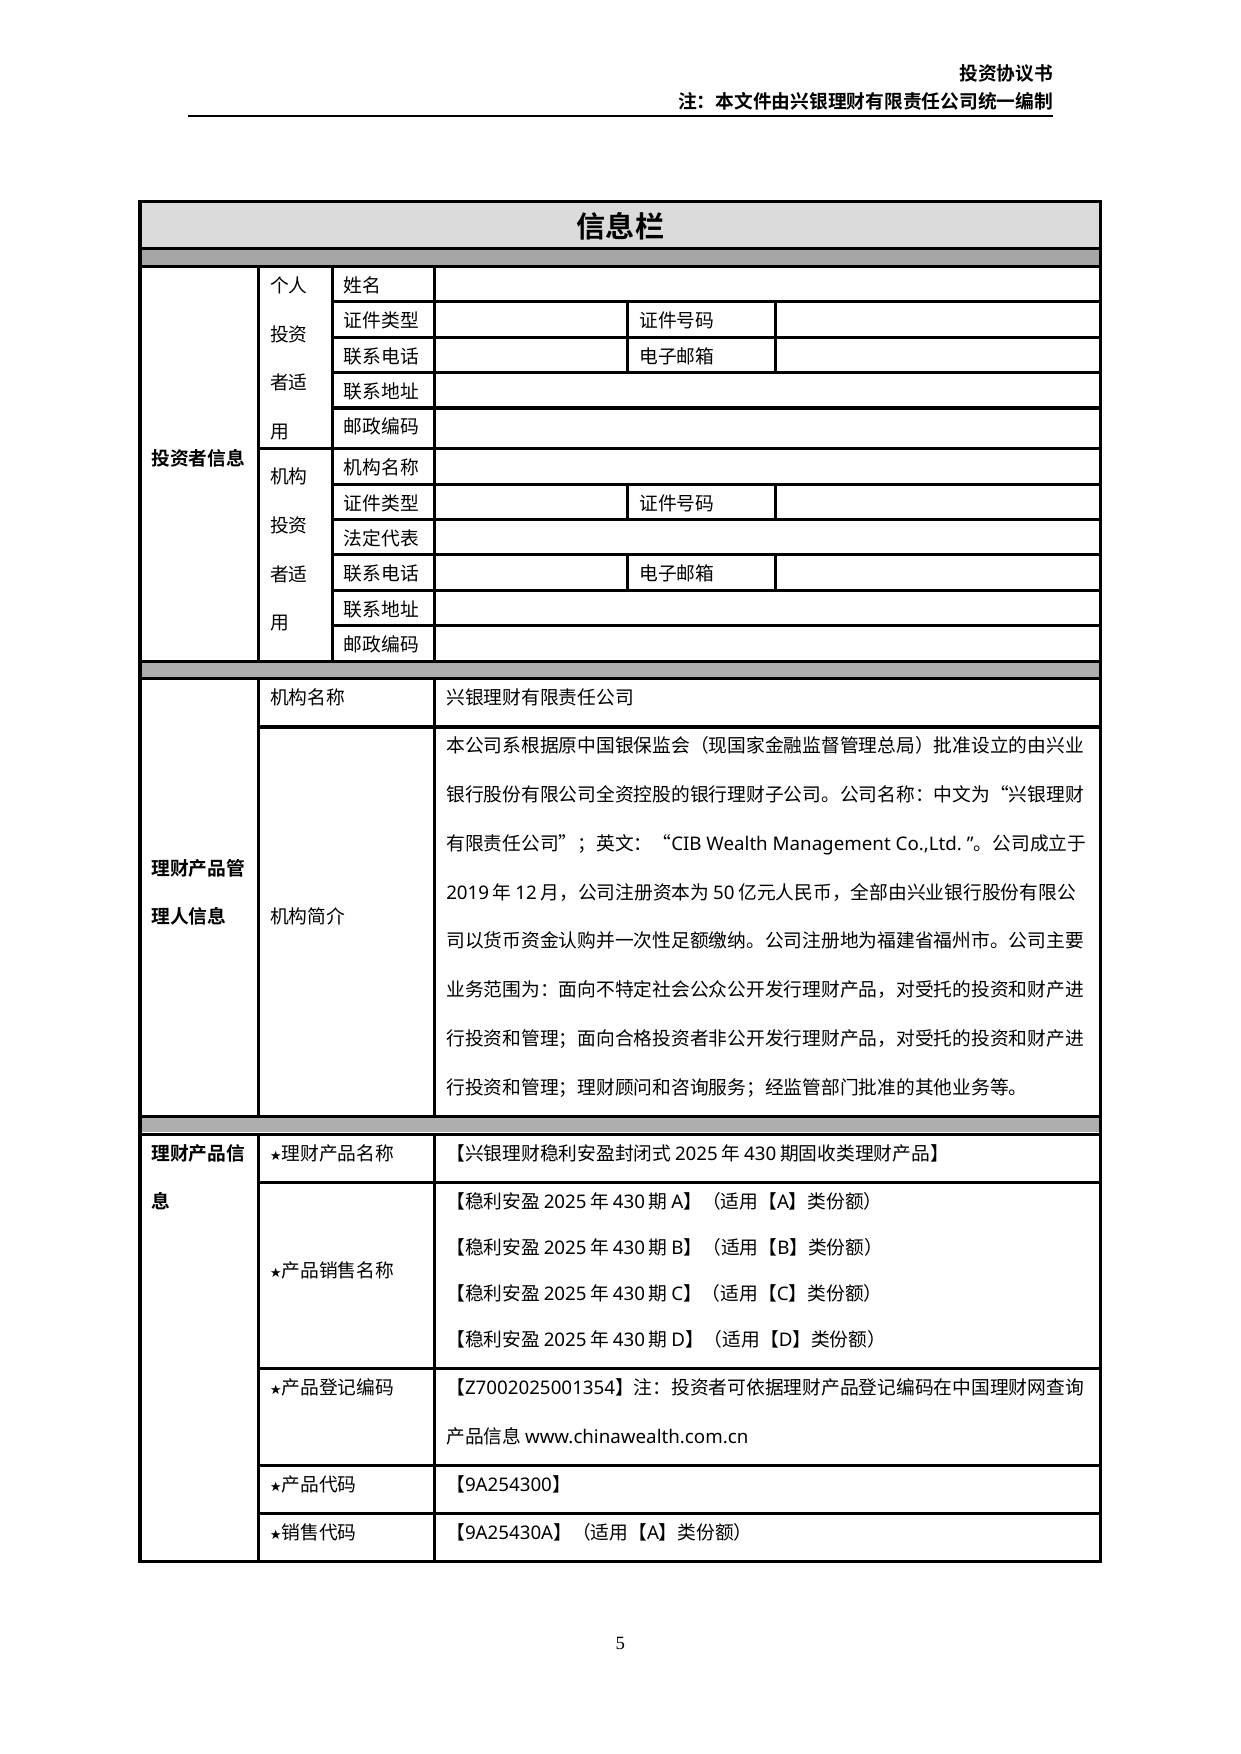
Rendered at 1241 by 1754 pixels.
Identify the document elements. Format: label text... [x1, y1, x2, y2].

table_cell ★产品登记编码 [260, 1370, 433, 1464]
table_cell 联系地址 [334, 374, 433, 406]
table_cell 邮政编码 [334, 627, 433, 659]
table_cell [436, 410, 1099, 447]
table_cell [436, 1515, 1099, 1560]
table_cell [777, 486, 1099, 518]
table_cell [436, 592, 1099, 624]
table_cell [142, 250, 1099, 265]
table_cell 法定代表人或授权代表 [334, 521, 433, 553]
table_cell [142, 663, 1099, 677]
table_cell 机构投资者适用 [260, 450, 331, 659]
table_cell 本公司系根据原中国银保监会（现国家金融监督管理总局）批准设立的由兴业银行股份有限公司全资控股的银行理财子公司。公司名称：中文为“兴银理财有限责任公司”；英文：“CIB Wealth Management Co.,Ltd. ”。公司成立于2019年12月，公司注册资本为50亿元人民币，全部由兴业银行股份有限公司以货币资金认购并一次性足额缴纳。公司注册地为福建省福州市。公司主要业务范围为：面向不特定社会公众公开发行理财产品，对受托的投资和财产进行投资和管理；面向合格投资者非公开发行理财产品，对受托的投资和财产进行投资和管理；理财顾问和咨询服务；经监管部门批准的其他业务等。 [436, 729, 1099, 1115]
table_cell 【9A254300】 [436, 1467, 1099, 1512]
table_cell 证件号码 [629, 486, 774, 518]
table_cell ★产品销售名称 [260, 1184, 433, 1367]
table_cell [436, 450, 1099, 482]
table_cell [777, 303, 1099, 336]
table_cell [436, 374, 1099, 406]
table_cell 联系电话 [334, 556, 433, 589]
table_cell [777, 339, 1099, 371]
table_cell [436, 627, 1099, 659]
table_cell 邮政编码 [334, 410, 433, 447]
table_cell 电子邮箱 [629, 339, 774, 371]
table_cell [436, 268, 1099, 300]
table_cell 【稳利安盈2025年430期A】（适用【A】类份额） 【稳利安盈2025年430期B】（适用【B】类份额） 【稳利安盈2025年430期C】（适用【C】类份额） 【稳利安盈2025年430期D】（适用【D】类份额） [436, 1184, 1099, 1367]
table_cell ★理财产品名称 [260, 1136, 433, 1181]
table_cell ★销售代码 [260, 1515, 433, 1560]
table_cell 【Z7002025001354】注：投资者可依据理财产品登记编码在中国理财网查询产品信息www.chinawealth.com.cn [436, 1370, 1099, 1464]
table_cell 理财产品信息 [142, 1136, 257, 1560]
table_cell 证件类型 [334, 303, 433, 336]
table_cell 姓名 [334, 268, 433, 300]
table_cell 证件类型 [334, 486, 433, 518]
table_header 信息栏 [142, 203, 1099, 247]
table_cell 个人投资者适用 [260, 268, 331, 447]
table_cell 联系电话 [334, 339, 433, 371]
table_cell 投资者信息 [142, 268, 257, 659]
table_cell [777, 556, 1099, 589]
table_cell 兴银理财有限责任公司 [436, 680, 1099, 725]
table_cell [436, 339, 626, 371]
table_cell 证件号码 [629, 303, 774, 336]
table_cell 机构简介 [260, 729, 433, 1115]
table_cell 理财产品管理人信息 [142, 680, 257, 1115]
table_cell 机构名称 [334, 450, 433, 482]
table_cell [436, 486, 626, 518]
table_cell [436, 521, 1099, 553]
table_cell [142, 1118, 1099, 1132]
table_cell [436, 556, 626, 589]
table_cell 机构名称 [260, 680, 433, 725]
table_cell [436, 303, 626, 336]
table_cell 【兴银理财稳利安盈封闭式2025年430期固收类理财产品】 [436, 1136, 1099, 1181]
table_cell 电子邮箱 [629, 556, 774, 589]
table_cell ★产品代码 [260, 1467, 433, 1512]
table_cell 联系地址 [334, 592, 433, 624]
